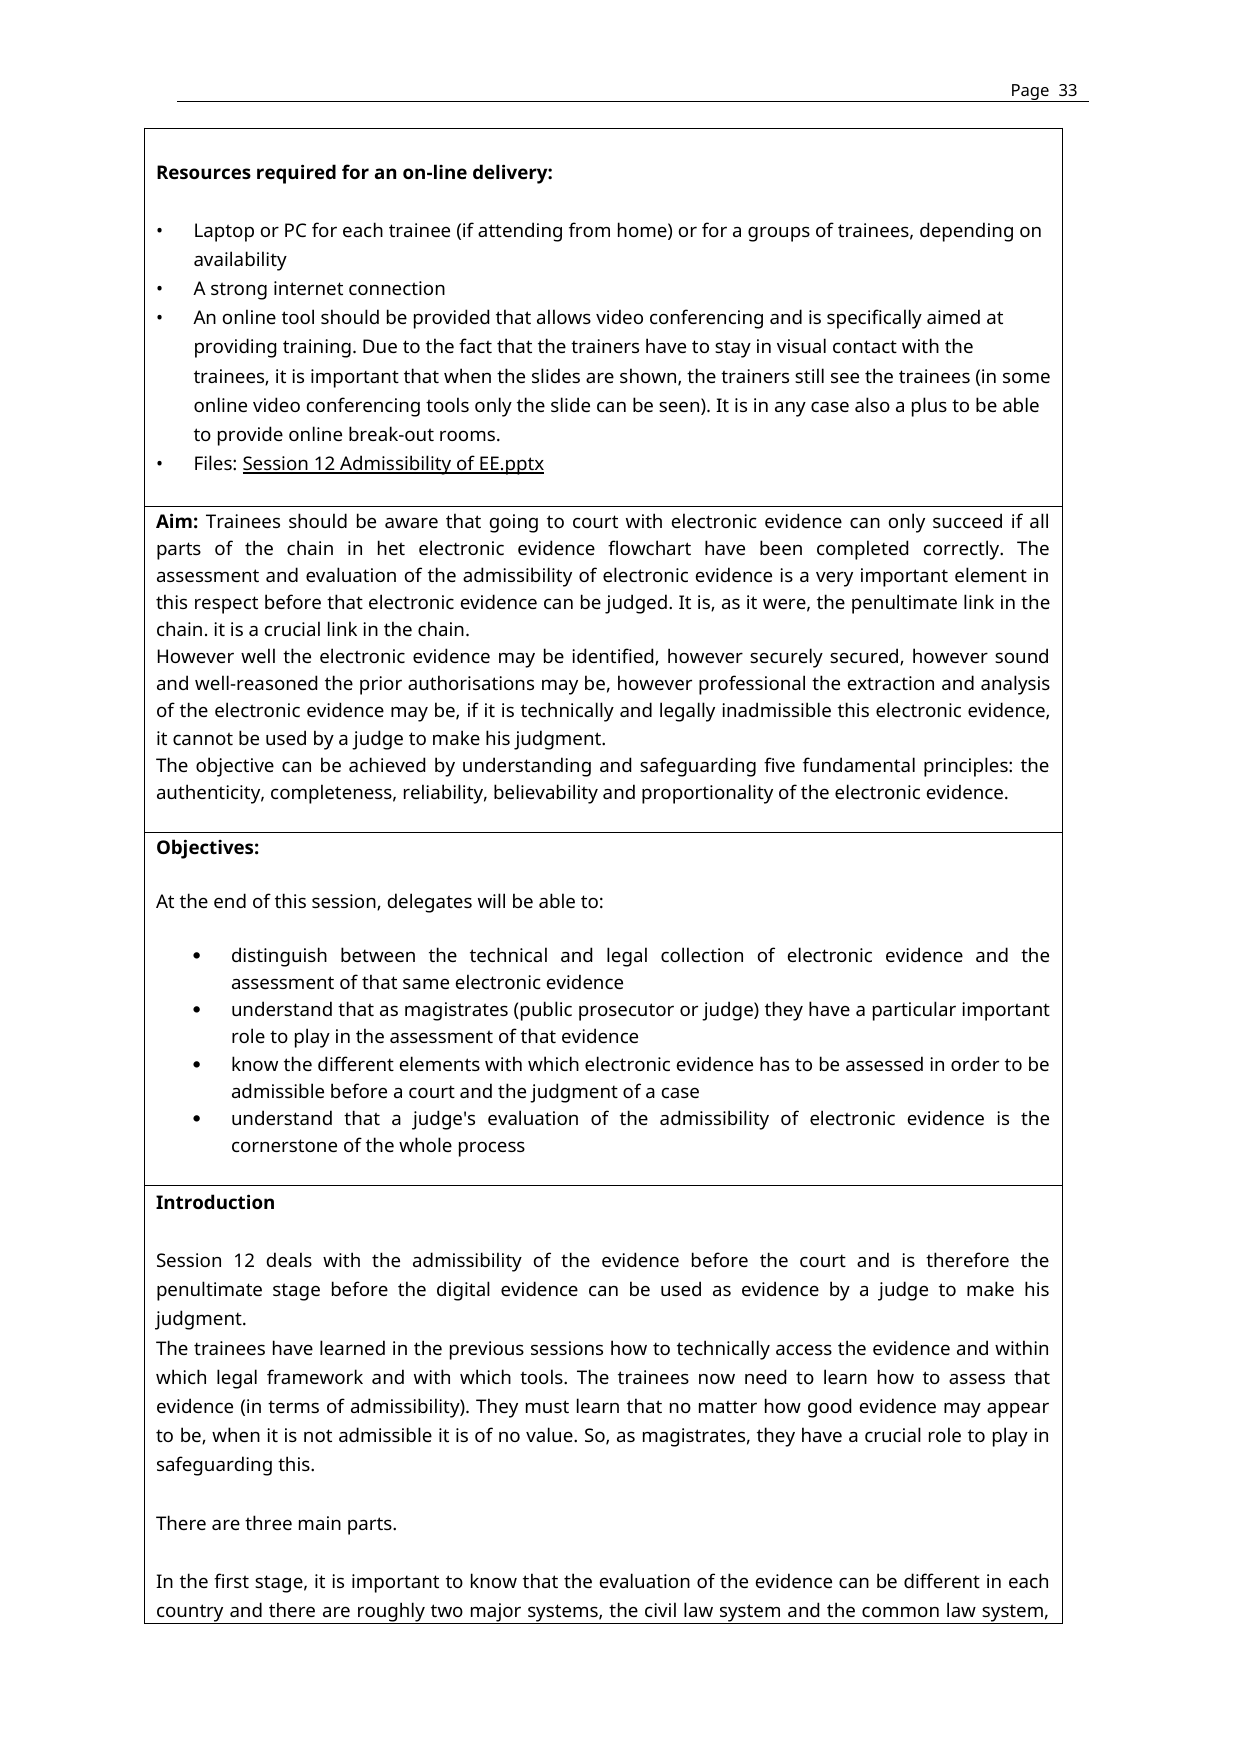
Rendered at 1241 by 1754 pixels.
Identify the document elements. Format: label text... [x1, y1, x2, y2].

table_cell Objectives: At the end of this session, delegates will be able to: distinguish between the technical and legal collection of electronic evidence and the assessment of that same electronic evidence understand that as magistrates (public prosecutor or judge) they have a particular important role to play in the assessment of that evidence know the different elements with which electronic evidence has to be assessed in order to be admissible before a court and the judgment of a case understand that a judge's evaluation of the admissibility of electronic evidence is the cornerstone of the whole process [145, 833, 1062, 1185]
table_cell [145, 129, 1062, 506]
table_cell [145, 1186, 1062, 1623]
table_cell Aim: Trainees should be aware that going to court with electronic evidence can only succeed if all parts of the chain in het electronic evidence flowchart have been completed correctly. The assessment and evaluation of the admissibility of electronic evidence is a very important element in this respect before that electronic evidence can be judged. It is, as it were, the penultimate link in the chain. it is a crucial link in the chain. However well the electronic evidence may be identified, however securely secured, however sound and well-reasoned the prior authorisations may be, however professional the extraction and analysis of the electronic evidence may be, if it is technically and legally inadmissible this electronic evidence, it cannot be used by a judge to make his judgment. The objective can be achieved by understanding and safeguarding five fundamental principles: the authenticity, completeness, reliability, believability and proportionality of the electronic evidence. [145, 507, 1062, 832]
